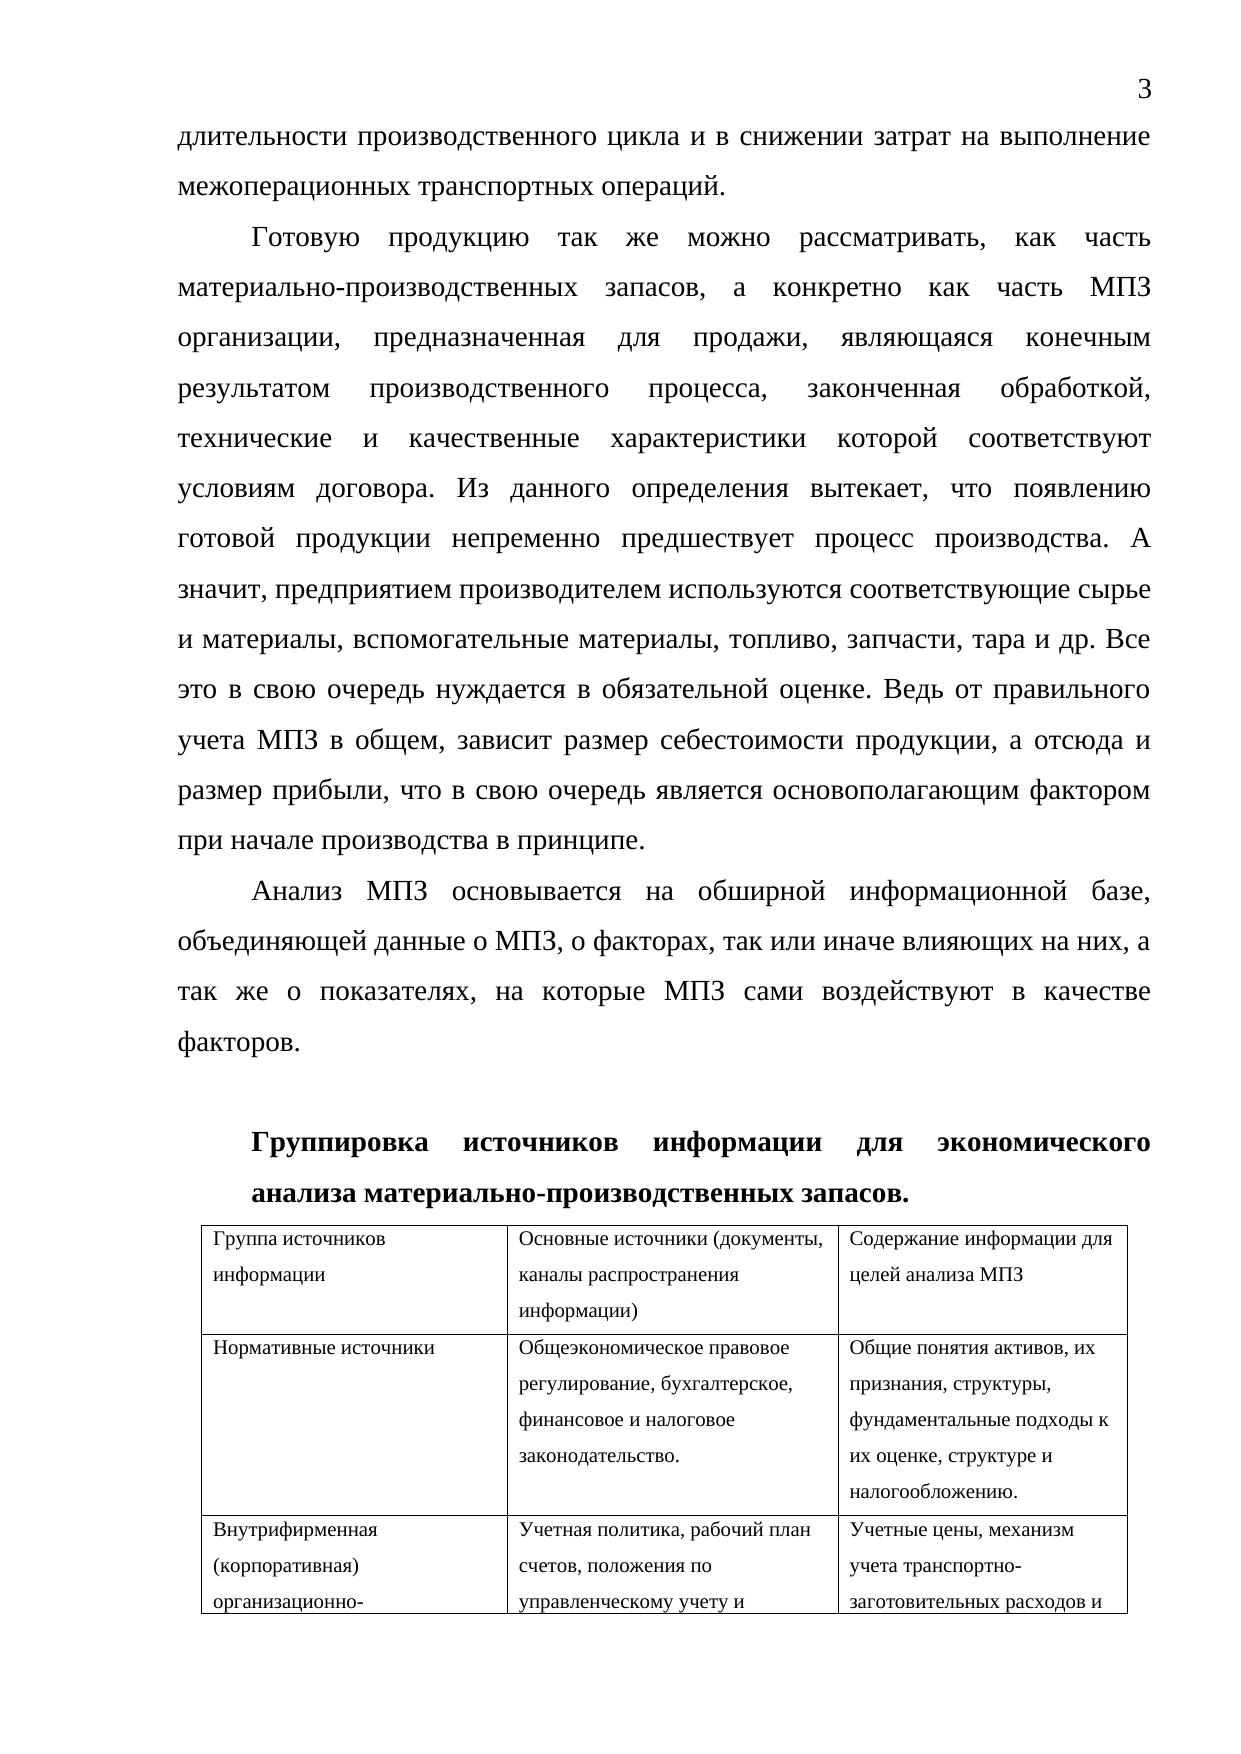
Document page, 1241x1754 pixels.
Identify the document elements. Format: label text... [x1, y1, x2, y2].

text Готовую продукцию так же можно рассматривать, как часть материально-производственных запасов, а конкретно как часть МПЗ организации, предназначенная для продажи, являющаяся конечным результатом производственного процесса, законченная обработкой, технические и качественные характеристики которой соответствуют условиям договора. Из данного определения вытекает, что появлению готовой продукции непременно предшествует процесс производства. А значит, предприятием производителем используются соответствующие сырье и материалы, вспомогательные материалы, топливо, запчасти, тара и др. Все это в свою очередь нуждается в обязательной оценке. Ведь от правильного учета МПЗ в общем, зависит размер себестоимости продукции, а отсюда и размер прибыли, что в свою очередь является основополагающим фактором при начале производства в принципе. [177, 219, 1152, 856]
text Анализ МПЗ основывается на обширной информационной базе, объединяющей данные о МПЗ, о факторах, так или иначе влияющих на них, а так же о показателях, на которые МПЗ сами воздействуют в качестве факторов. [177, 873, 1152, 1057]
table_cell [508, 1516, 838, 1613]
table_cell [839, 1516, 1127, 1613]
table_cell Общие понятия активов, их признания, структуры, фундаментальные подходы к их оценке, структуре и налогообложению. [839, 1335, 1127, 1515]
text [177, 118, 1152, 202]
table_header Содержание информации для целей анализа МПЗ [839, 1226, 1127, 1334]
text Группировка источников информации для экономического анализа материально-производственных запасов. [251, 1124, 1152, 1208]
table_cell Нормативные источники [202, 1335, 507, 1515]
table_header Группа источников информации [202, 1226, 507, 1334]
table_header Основные источники (документы, каналы распространения информации) [508, 1226, 838, 1334]
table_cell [202, 1516, 507, 1613]
table_cell Общеэкономическое правовое регулирование, бухгалтерское, финансовое и налоговое законодательство. [508, 1335, 838, 1515]
